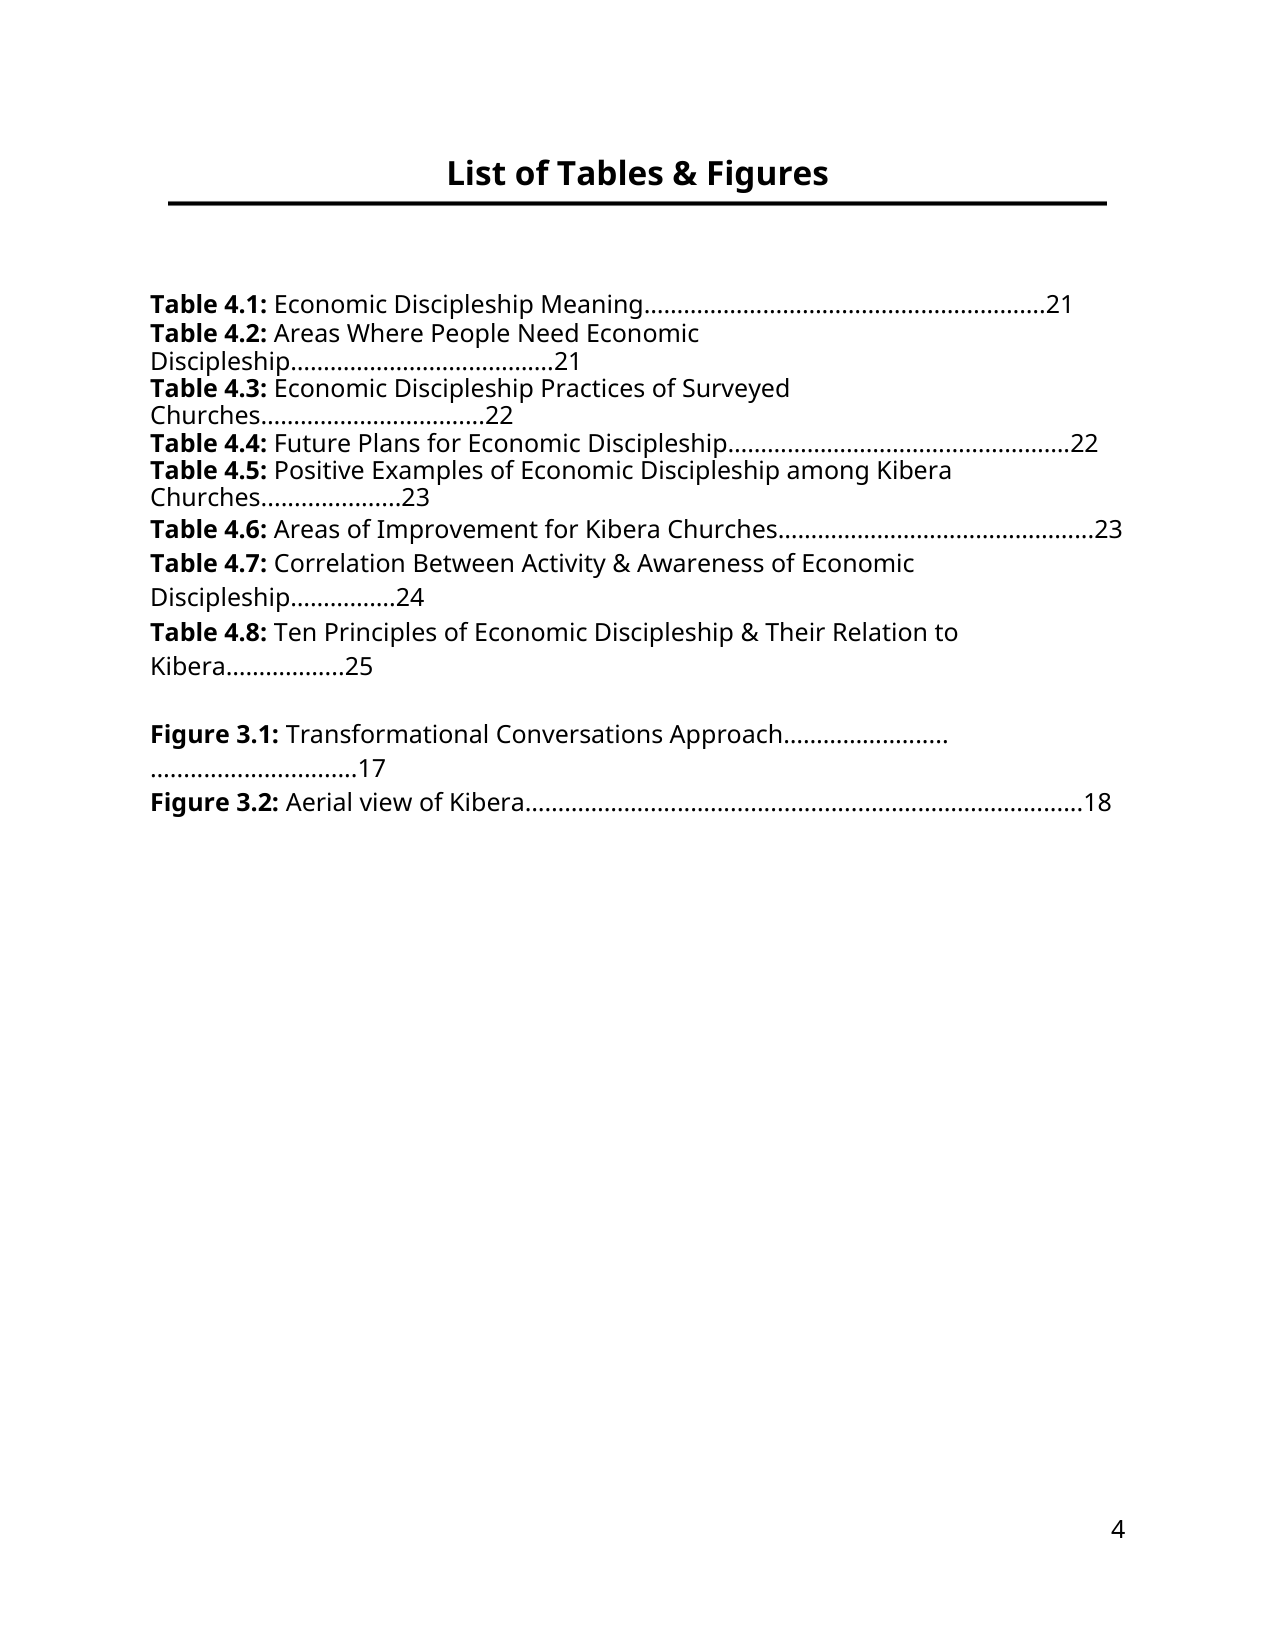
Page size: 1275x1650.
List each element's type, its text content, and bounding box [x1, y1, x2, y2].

text Table 4.3: Economic Discipleship Practices of Surveyed Churches…………………………....22 [150, 376, 1125, 430]
text Figure 3.1: Transformational Conversations Approach……………….......…............................17 [150, 716, 1125, 784]
picture [168, 195, 1107, 211]
text Table 4.6: Areas of Improvement for Kibera Churches………………………………………...23 [150, 512, 1125, 546]
text Table 4.2: Areas Where People Need Economic Discipleship………………………………….21 [150, 321, 1125, 375]
text Table 4.4: Future Plans for Economic Discipleship…………………………………………….22 [150, 430, 1125, 457]
text Table 4.5: Positive Examples of Economic Discipleship among Kibera Churches.....................23 [150, 458, 1125, 512]
text Table 4.7: Correlation Between Activity & Awareness of Economic Discipleship…………….24 [150, 546, 1125, 614]
text Figure 3.2: Aerial view of Kibera……………….......…............................………………..........18 [150, 784, 1125, 818]
text Table 4.8: Ten Principles of Economic Discipleship & Their Relation to Kibera……………...25 [150, 614, 1125, 682]
text Table 4.1: Economic Discipleship Meaning…………………………………………………….21 [150, 287, 1125, 321]
text List of Tables & Figures [150, 150, 1125, 224]
